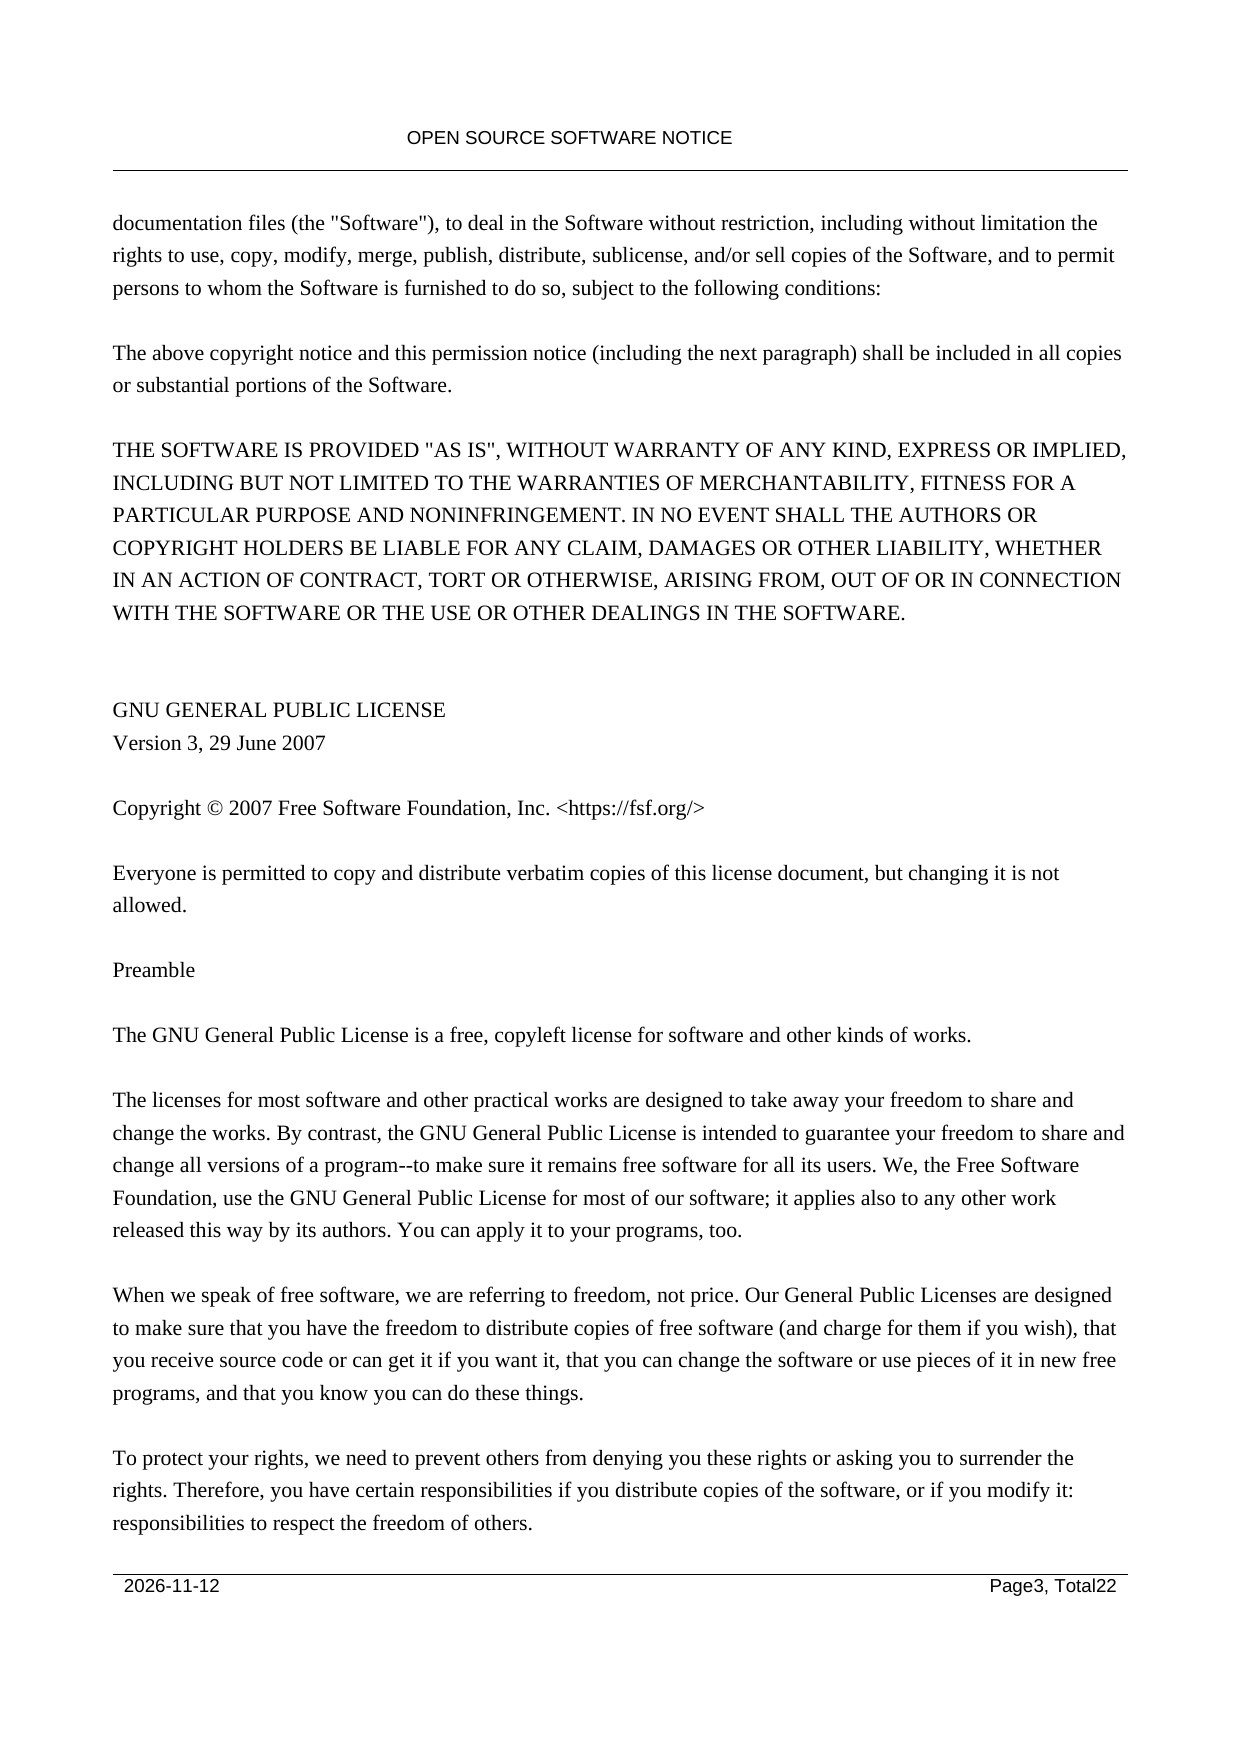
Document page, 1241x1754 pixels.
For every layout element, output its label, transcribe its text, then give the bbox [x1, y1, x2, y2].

text Version 3, 29 June 2007 [112, 726, 1128, 759]
text To protect your rights, we need to prevent others from denying you these rights or asking you to surrender the rights. Therefore, you have certain responsibilities if you distribute copies of the software, or if you modify it: responsibilities to respect the freedom of others. [112, 1441, 1128, 1539]
text GNU GENERAL PUBLIC LICENSE [112, 694, 1128, 726]
text Everyone is permitted to copy and distribute verbatim copies of this license document, but changing it is not allowed. [112, 856, 1128, 921]
text Preamble [112, 954, 1128, 986]
text Copyright © 2007 Free Software Foundation, Inc. <https://fsf.org/> [112, 791, 1128, 824]
text The licenses for most software and other practical works are designed to take away your freedom to share and change the works. By contrast, the GNU General Public License is intended to guarantee your freedom to share and change all versions of a program--to make sure it remains free software for all its users. We, the Free Software Foundation, use the GNU General Public License for most of our software; it applies also to any other work released this way by its authors. You can apply it to your programs, too. [112, 1084, 1128, 1246]
text The GNU General Public License is a free, copyleft license for software and other kinds of works. [112, 1019, 1128, 1051]
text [112, 206, 1128, 694]
text When we speak of free software, we are referring to freedom, not price. Our General Public Licenses are designed to make sure that you have the freedom to distribute copies of free software (and charge for them if you wish), that you receive source code or can get it if you want it, that you can change the software or use pieces of it in new free programs, and that you know you can do these things. [112, 1279, 1128, 1409]
